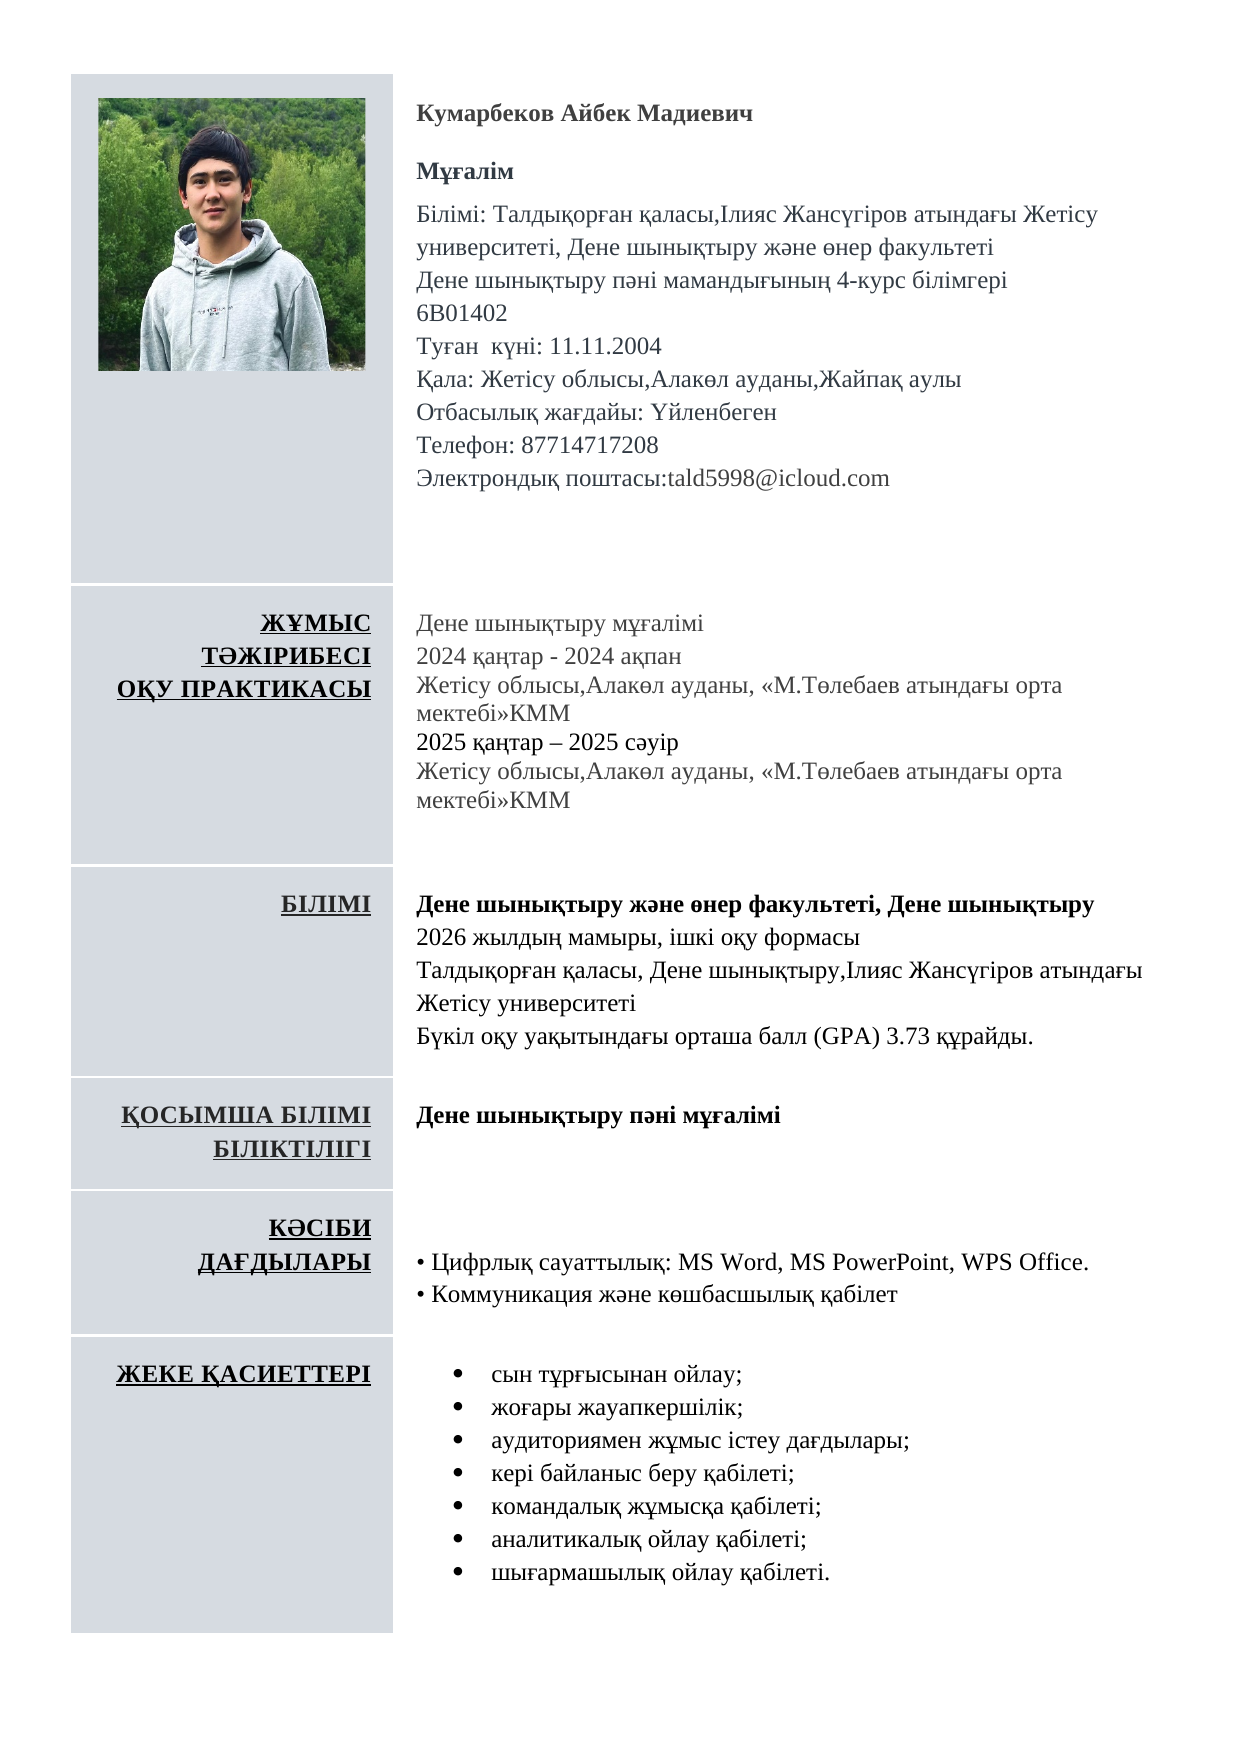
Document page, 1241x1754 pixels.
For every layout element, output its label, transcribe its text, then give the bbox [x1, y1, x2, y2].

table_cell сын тұрғысынан ойлау; жоғары жауапкершілік; аудиториямен жұмыс істеу дағдылары; кері байланыс беру қабілеті; командалық жұмысқа қабілеті; аналитикалық ойлау қабілеті; шығармашылық ойлау қабілеті. [395, 1337, 1194, 1633]
table_cell Дене шынықтыру және өнер факультеті, Дене шынықтыру 2026 жылдың мамыры, ішкі оқу формасы Талдықорған қаласы, Дене шынықтыру,Ілияс Жансүгіров атындағы Жетісу университеті Бүкіл оқу уақытындағы орташа балл (GPA) 3.73 құрайды. [395, 867, 1194, 1076]
table_header [71, 74, 393, 583]
table_cell • Цифрлық сауаттылық: MS Word, MS PowerPoint, WPS Office. • Коммуникация және көшбасшылық қабілет [395, 1191, 1194, 1334]
picture [98, 98, 366, 371]
table_cell Дене шынықтыру пәні мұғалімі [395, 1078, 1194, 1189]
table_cell ЖҰМЫС ТӘЖІРИБЕСІ ОҚУ ПРАКТИКАСЫ [71, 586, 393, 864]
table_cell БІЛІМІ [71, 867, 393, 1076]
table_cell ЖЕКЕ ҚАСИЕТТЕРІ [71, 1337, 393, 1633]
table_header Кумарбеков Айбек Мадиевич Мұғалім Білімі: Талдықорған қаласы,Ілияс Жансүгіров атындағы Жетісу университеті, Дене шынықтыру және өнер факультеті Дене шынықтыру пәні мамандығының 4-курс білімгері 6В01402 Туған күні: 11.11.2004 Қала: Жетісу облысы,Алакөл ауданы,Жайпақ аулы Отбасылық жағдайы: Үйленбеген Телефон: 87714717208 Электрондық поштасы:tald5998@icloud.com [395, 76, 1194, 583]
table_cell ҚОСЫМША БІЛІМІ БІЛІКТІЛІГІ [71, 1078, 393, 1189]
table_cell КӘСІБИ ДАҒДЫЛАРЫ [71, 1191, 393, 1334]
table_cell Дене шынықтыру мұғалімі 2024 қаңтар - 2024 ақпан Жетісу облысы,Алакөл ауданы, «М.Төлебаев атындағы орта мектебі»КММ 2025 қаңтар – 2025 сәуір Жетісу облысы,Алакөл ауданы, «М.Төлебаев атындағы орта мектебі»КММ [395, 586, 1194, 864]
